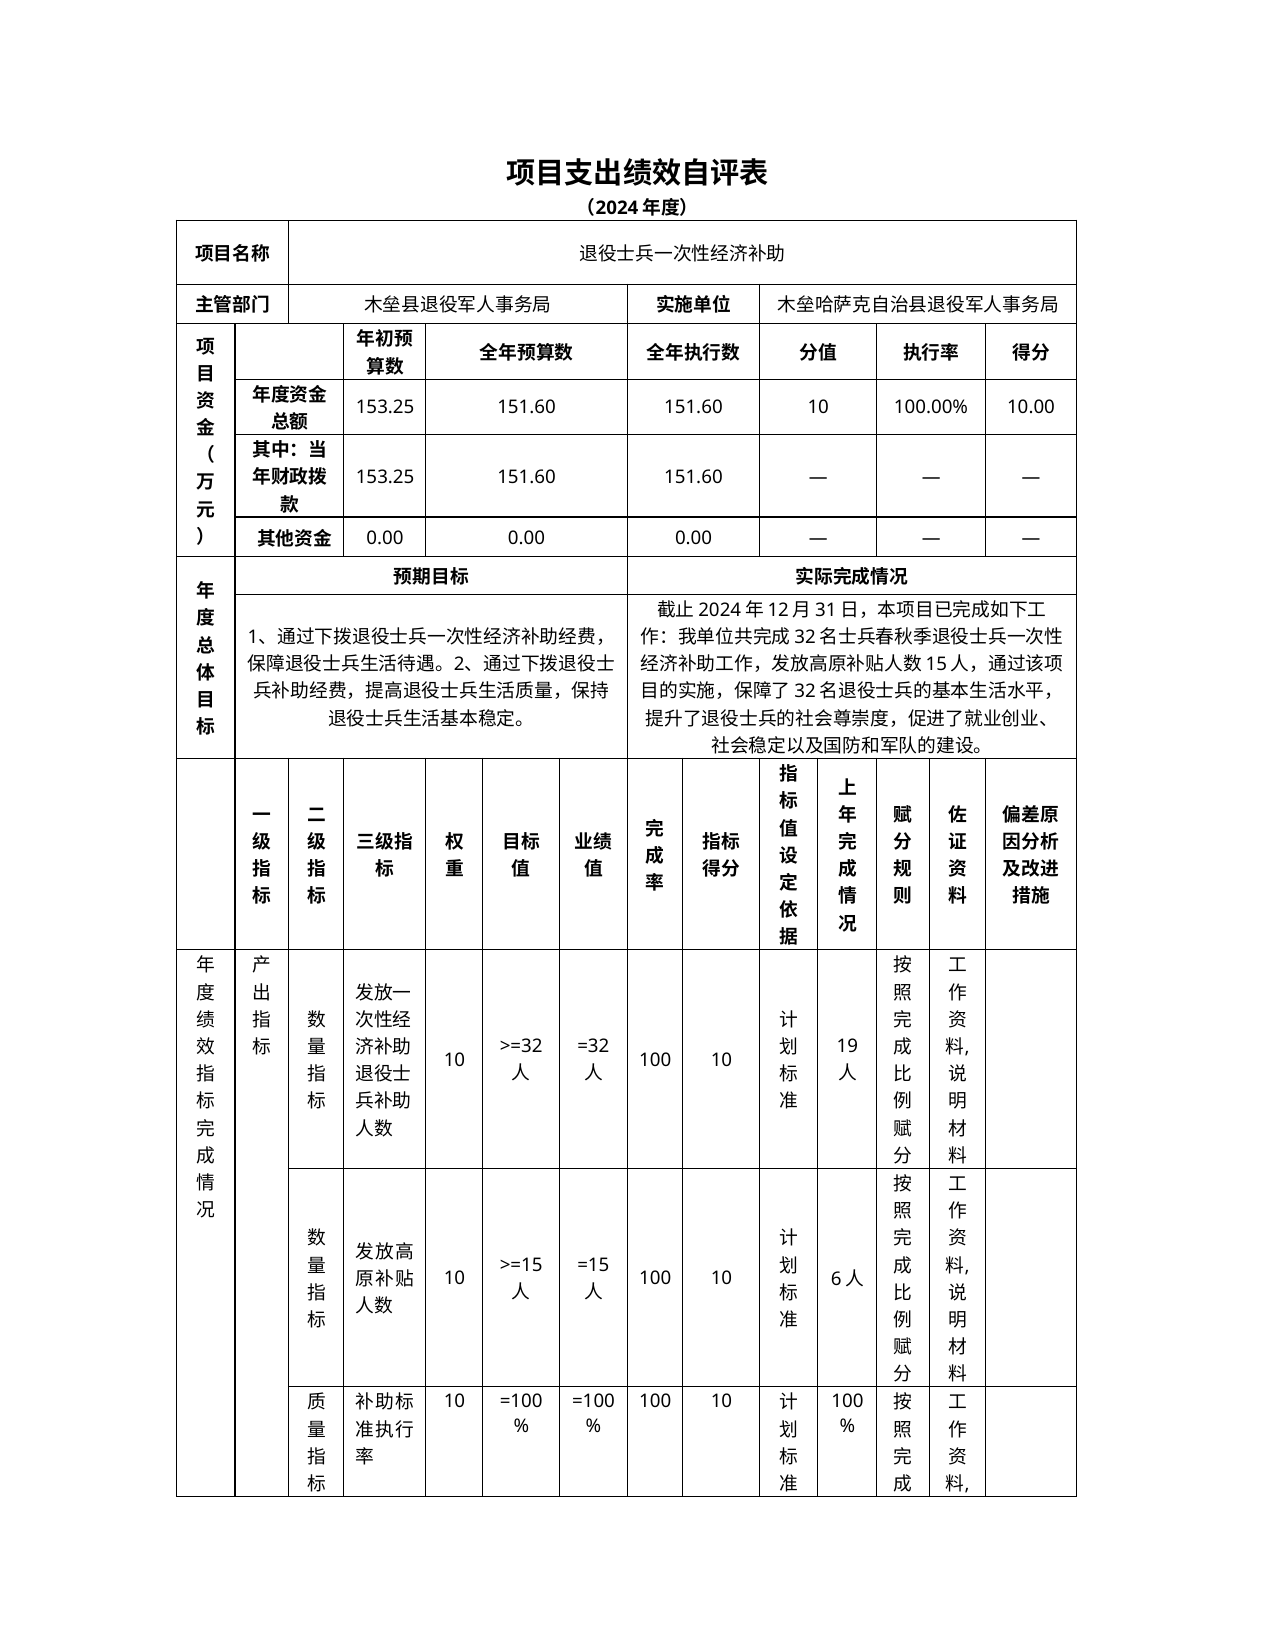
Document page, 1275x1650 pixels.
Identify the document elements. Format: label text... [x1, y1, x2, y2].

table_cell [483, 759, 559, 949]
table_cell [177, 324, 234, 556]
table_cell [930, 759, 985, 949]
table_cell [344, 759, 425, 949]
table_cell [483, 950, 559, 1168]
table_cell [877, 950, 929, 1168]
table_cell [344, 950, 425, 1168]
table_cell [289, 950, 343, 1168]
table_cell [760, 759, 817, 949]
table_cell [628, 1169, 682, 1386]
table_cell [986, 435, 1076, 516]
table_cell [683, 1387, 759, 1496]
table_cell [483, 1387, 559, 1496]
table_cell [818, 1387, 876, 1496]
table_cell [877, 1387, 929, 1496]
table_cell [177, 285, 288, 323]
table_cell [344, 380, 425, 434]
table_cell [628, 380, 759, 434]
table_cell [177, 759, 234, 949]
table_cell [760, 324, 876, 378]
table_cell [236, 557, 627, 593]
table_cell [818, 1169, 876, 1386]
text 项目支出绩效自评表 [187, 150, 1087, 192]
text （2024年度） [187, 192, 1087, 219]
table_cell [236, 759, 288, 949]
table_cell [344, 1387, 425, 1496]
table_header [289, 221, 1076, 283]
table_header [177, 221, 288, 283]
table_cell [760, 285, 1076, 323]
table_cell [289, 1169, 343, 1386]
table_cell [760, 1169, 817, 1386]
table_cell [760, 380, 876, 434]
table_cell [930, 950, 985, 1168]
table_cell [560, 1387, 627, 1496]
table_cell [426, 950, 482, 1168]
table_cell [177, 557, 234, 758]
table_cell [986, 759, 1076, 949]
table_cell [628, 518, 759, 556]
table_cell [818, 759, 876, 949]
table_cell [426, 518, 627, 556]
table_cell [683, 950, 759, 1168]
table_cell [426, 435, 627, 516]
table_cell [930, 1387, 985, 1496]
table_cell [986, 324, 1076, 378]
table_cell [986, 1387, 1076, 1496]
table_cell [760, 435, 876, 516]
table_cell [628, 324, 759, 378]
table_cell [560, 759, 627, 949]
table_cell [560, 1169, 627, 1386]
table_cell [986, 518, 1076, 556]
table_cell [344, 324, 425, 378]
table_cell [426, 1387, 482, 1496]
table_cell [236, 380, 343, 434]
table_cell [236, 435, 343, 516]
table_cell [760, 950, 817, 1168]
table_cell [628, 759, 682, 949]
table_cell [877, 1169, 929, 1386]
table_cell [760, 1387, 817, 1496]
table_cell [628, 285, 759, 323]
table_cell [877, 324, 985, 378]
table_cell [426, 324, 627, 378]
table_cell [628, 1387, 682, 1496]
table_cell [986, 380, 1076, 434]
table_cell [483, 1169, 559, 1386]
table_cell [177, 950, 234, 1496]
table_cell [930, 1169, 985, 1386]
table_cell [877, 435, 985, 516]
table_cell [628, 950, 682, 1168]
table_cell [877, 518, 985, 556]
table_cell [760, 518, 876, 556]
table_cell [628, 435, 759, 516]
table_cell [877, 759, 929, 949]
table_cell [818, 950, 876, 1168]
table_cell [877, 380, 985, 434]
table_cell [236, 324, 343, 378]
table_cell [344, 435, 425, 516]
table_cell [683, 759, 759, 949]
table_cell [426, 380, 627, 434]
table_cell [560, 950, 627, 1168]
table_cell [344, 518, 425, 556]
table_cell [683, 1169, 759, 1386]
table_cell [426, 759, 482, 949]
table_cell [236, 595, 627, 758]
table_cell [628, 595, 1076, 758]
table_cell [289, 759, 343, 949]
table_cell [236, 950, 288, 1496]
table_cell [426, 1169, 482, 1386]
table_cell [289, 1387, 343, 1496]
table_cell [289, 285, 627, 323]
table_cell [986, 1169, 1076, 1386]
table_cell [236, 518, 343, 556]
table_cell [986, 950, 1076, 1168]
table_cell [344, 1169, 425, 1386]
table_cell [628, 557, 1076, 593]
